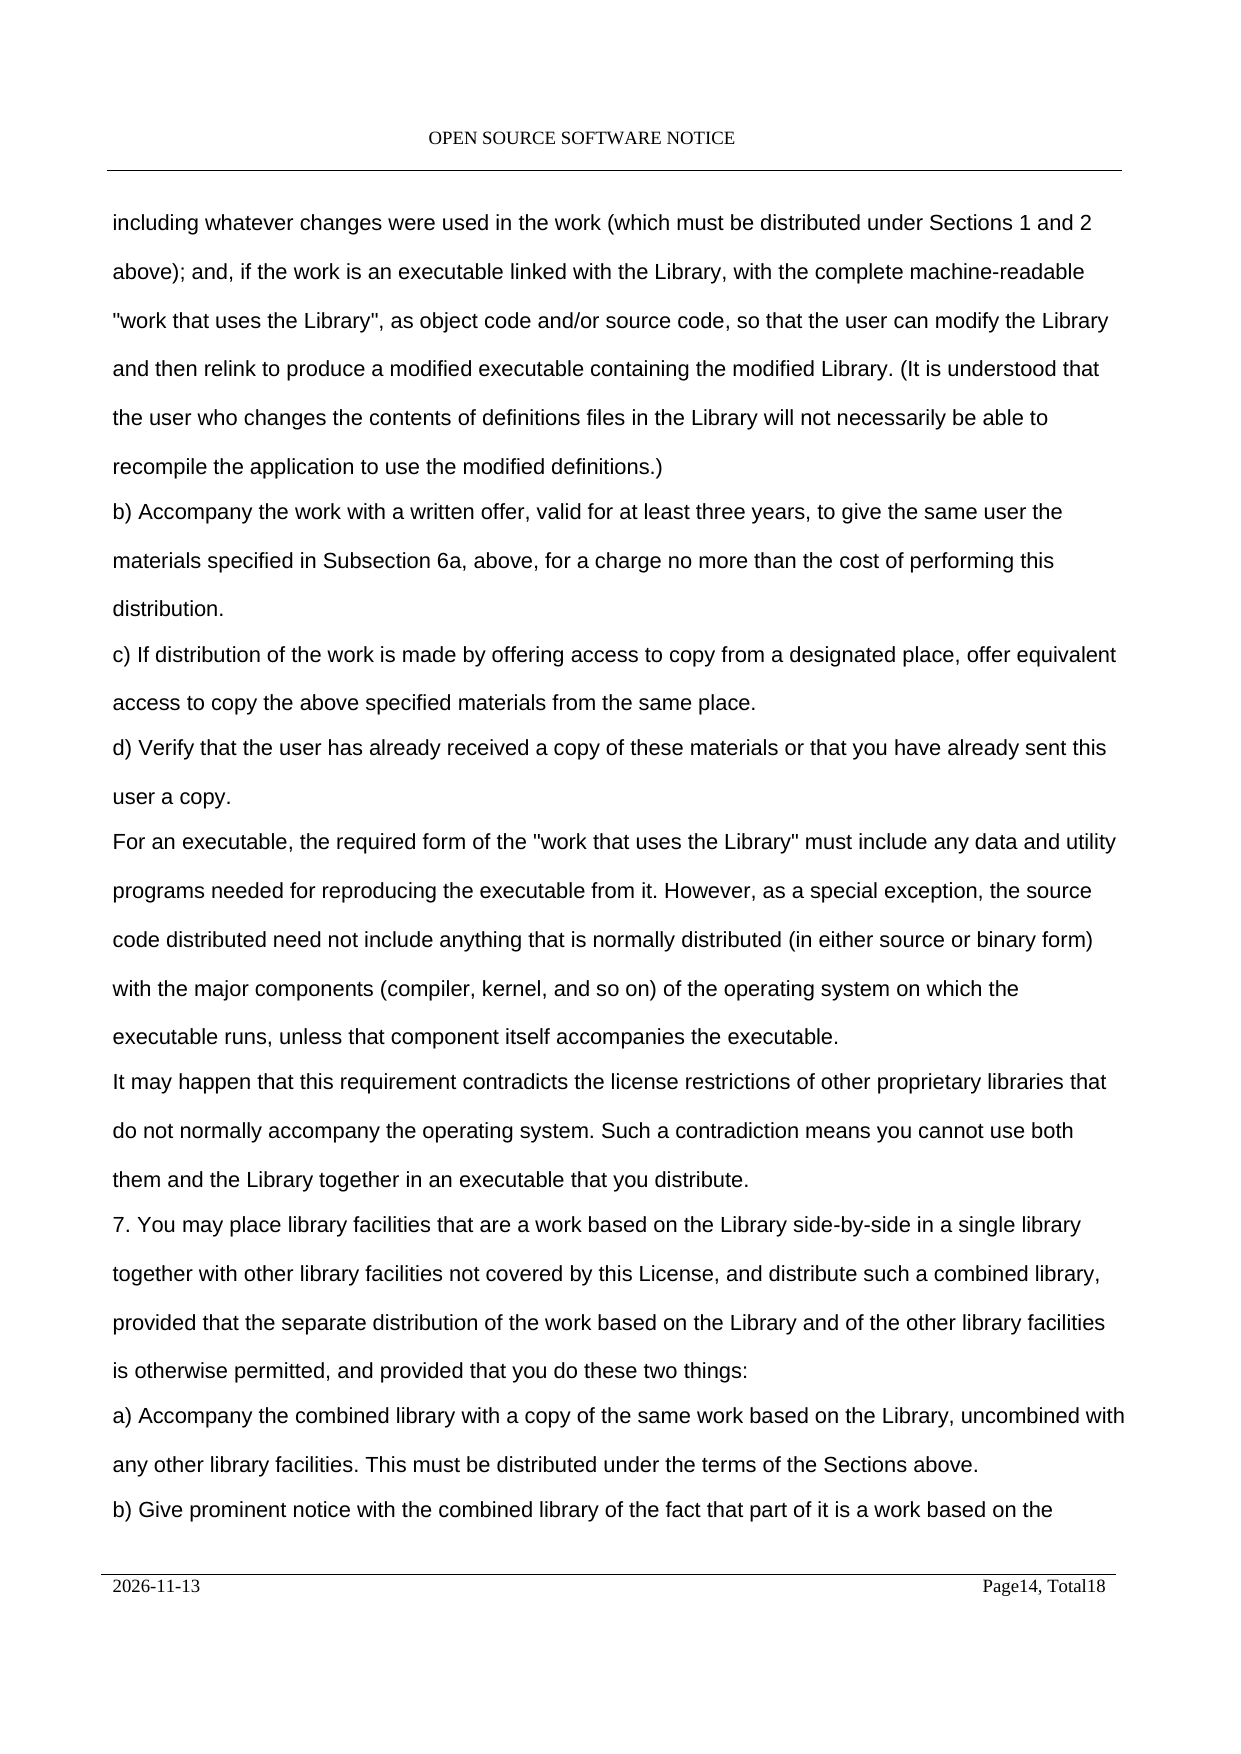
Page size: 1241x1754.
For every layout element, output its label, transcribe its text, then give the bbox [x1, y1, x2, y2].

text 7. You may place library facilities that are a work based on the Library side-by-side in a single library together with other library facilities not covered by this License, and distribute such a combined library, provided that the separate distribution of the work based on the Library and of the other library facilities is otherwise permitted, and provided that you do these two things: [112, 1208, 1128, 1387]
text For an executable, the required form of the "work that uses the Library" must include any data and utility programs needed for reproducing the executable from it. However, as a special exception, the source code distributed need not include anything that is normally distributed (in either source or binary form) with the major components (compiler, kernel, and so on) of the operating system on which the executable runs, unless that component itself accompanies the executable. [112, 826, 1128, 1053]
text a) Accompany the combined library with a copy of the same work based on the Library, uncombined with any other library facilities. This must be distributed under the terms of the Sections above. [112, 1399, 1128, 1481]
text c) If distribution of the work is made by offering access to copy from a designated place, offer equivalent access to copy the above specified materials from the same place. [112, 638, 1128, 719]
text It may happen that this requirement contradicts the license restrictions of other proprietary libraries that do not normally accompany the operating system. Such a contradiction means you cannot use both them and the Library together in an executable that you distribute. [112, 1066, 1128, 1196]
text d) Verify that the user has already received a copy of these materials or that you have already sent this user a copy. [112, 732, 1128, 813]
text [112, 1493, 1128, 1526]
text b) Accompany the work with a written offer, valid for at least three years, to give the same user the materials specified in Subsection 6a, above, for a charge no more than the cost of performing this distribution. [112, 495, 1128, 625]
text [112, 206, 1128, 483]
